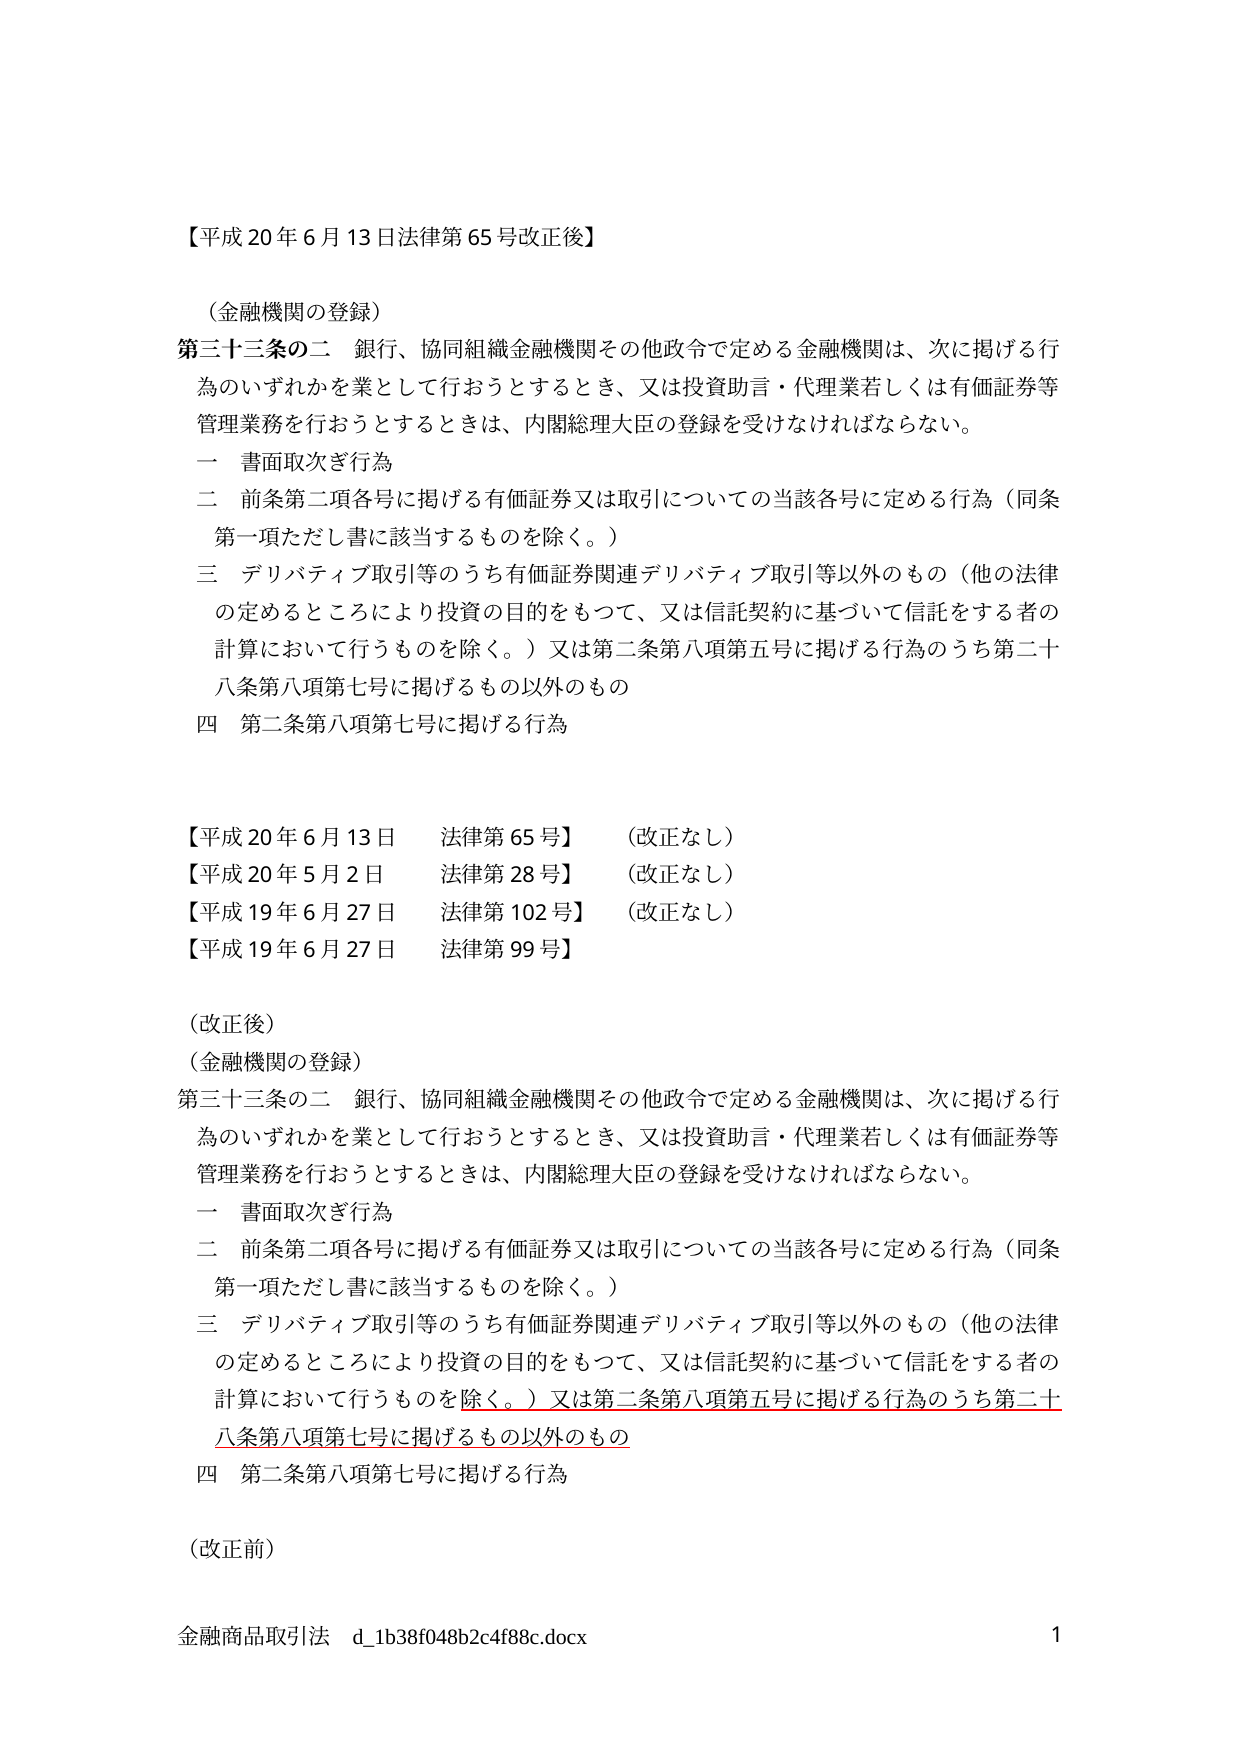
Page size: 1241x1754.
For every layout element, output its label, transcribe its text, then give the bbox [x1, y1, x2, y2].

text 【平成20年5月2日 法律第28号】 （改正なし） [177, 854, 1063, 892]
text 第三十三条の二 銀行、協同組織金融機関その他政令で定める金融機関は、次に掲げる行為のいずれかを業として行おうとするとき、又は投資助言・代理業若しくは有価証券等管理業務を行おうとするときは、内閣総理大臣の登録を受けなければならない。 [177, 1079, 1063, 1192]
text 第三十三条の二 銀行、協同組織金融機関その他政令で定める金融機関は、次に掲げる行為のいずれかを業として行おうとするとき、又は投資助言・代理業若しくは有価証券等管理業務を行おうとするときは、内閣総理大臣の登録を受けなければならない。 [177, 329, 1063, 442]
text （金融機関の登録） [177, 1042, 1063, 1079]
text 三 デリバティブ取引等のうち有価証券関連デリバティブ取引等以外のもの（他の法律の定めるところにより投資の目的をもつて、又は信託契約に基づいて信託をする者の計算において行うものを除く。）又は第二条第八項第五号に掲げる行為のうち第二十八条第八項第七号に掲げるもの以外のもの [196, 1304, 1063, 1454]
text （改正後） [177, 1004, 1063, 1042]
text 【平成20年6月13日 法律第65号】 （改正なし） [177, 817, 1063, 854]
text 三 デリバティブ取引等のうち有価証券関連デリバティブ取引等以外のもの（他の法律の定めるところにより投資の目的をもつて、又は信託契約に基づいて信託をする者の計算において行うものを除く。）又は第二条第八項第五号に掲げる行為のうち第二十八条第八項第七号に掲げるもの以外のもの [196, 554, 1063, 704]
text 一 書面取次ぎ行為 [196, 1192, 1063, 1229]
text 【平成19年6月27日 法律第102号】 （改正なし） [177, 892, 1063, 929]
text 二 前条第二項各号に掲げる有価証券又は取引についての当該各号に定める行為（同条第一項ただし書に該当するものを除く。） [196, 479, 1063, 554]
text 【平成20年6月13日法律第65号改正後】 [177, 217, 1063, 254]
text （金融機関の登録） [196, 292, 1063, 329]
text （改正前） [177, 1529, 1063, 1567]
text 【平成19年6月27日 法律第99号】 [177, 929, 1063, 967]
text 二 前条第二項各号に掲げる有価証券又は取引についての当該各号に定める行為（同条第一項ただし書に該当するものを除く。） [196, 1229, 1063, 1304]
text 四 第二条第八項第七号に掲げる行為 [196, 704, 1063, 742]
text 四 第二条第八項第七号に掲げる行為 [196, 1454, 1063, 1492]
text 一 書面取次ぎ行為 [196, 442, 1063, 479]
